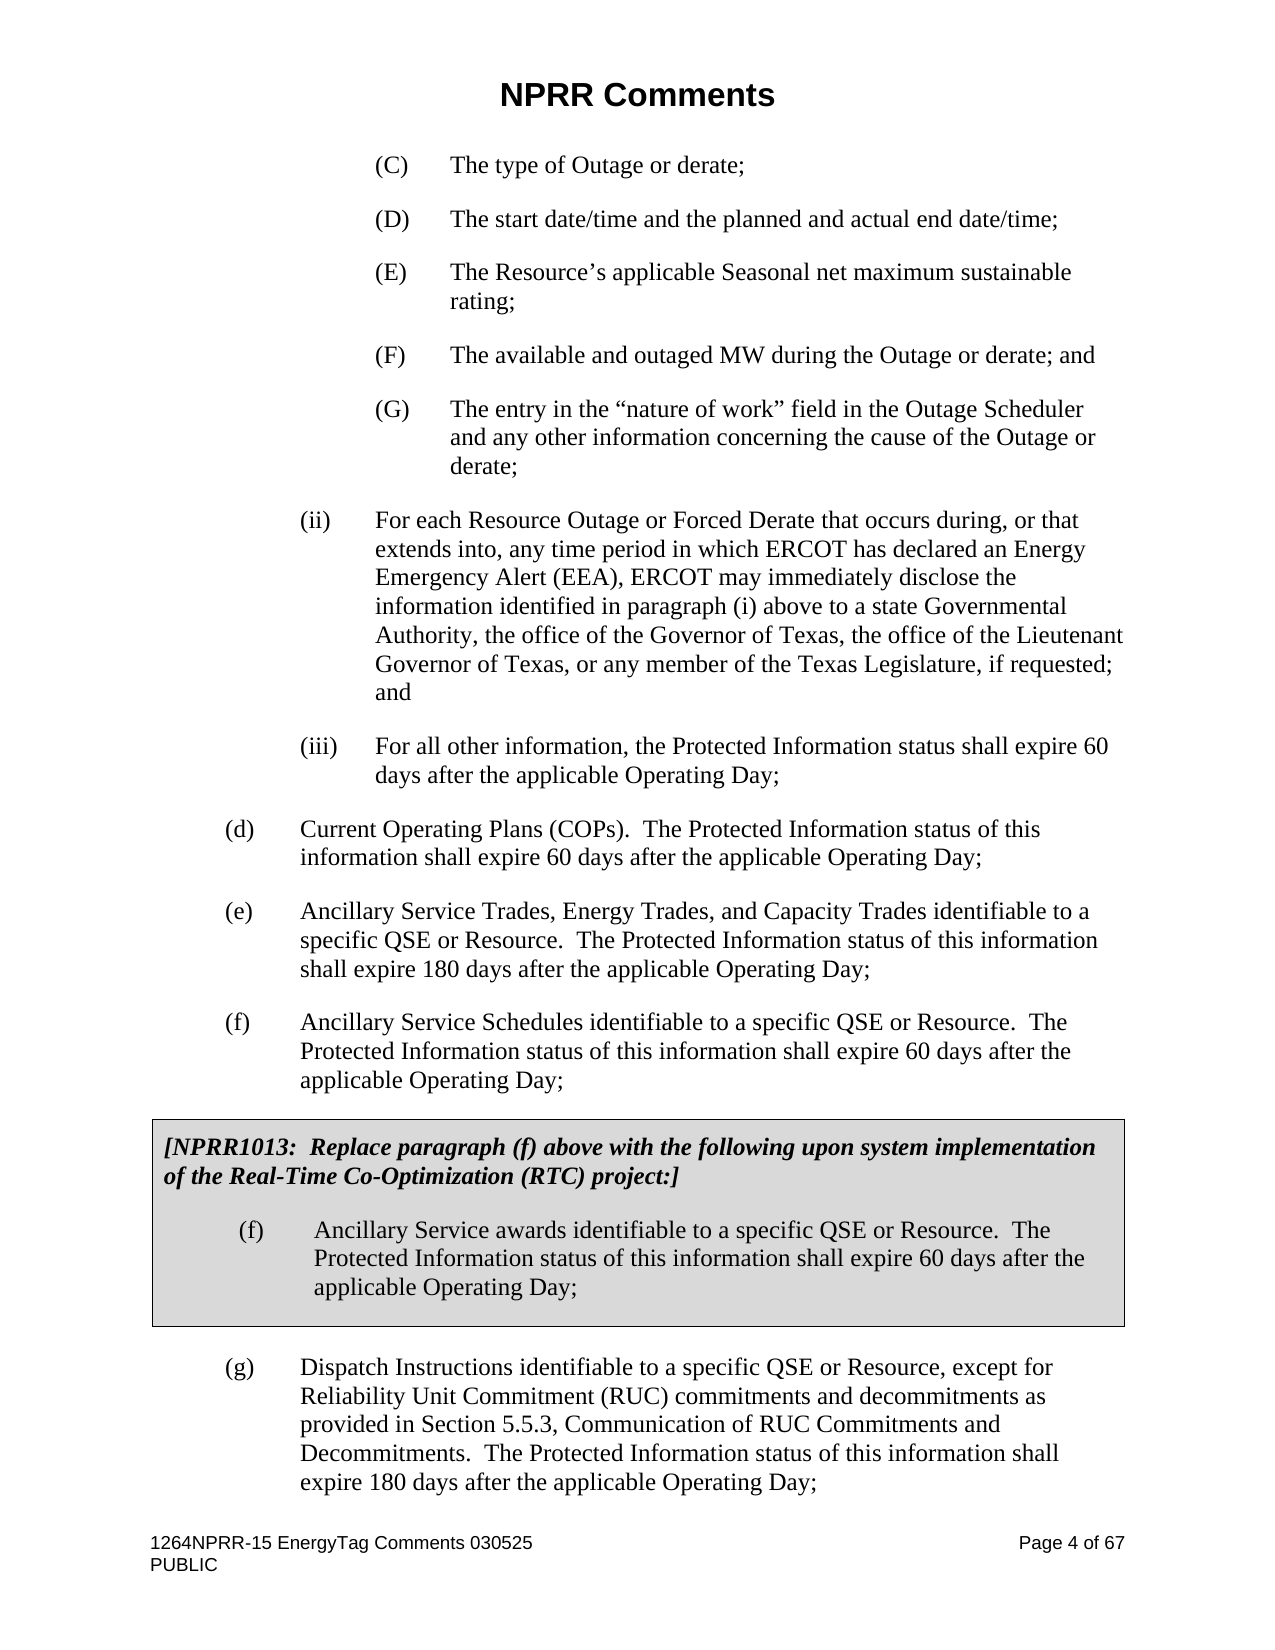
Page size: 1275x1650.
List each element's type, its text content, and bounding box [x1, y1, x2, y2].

list (d) Current Operating Plans (COPs). The Protected Information status of this information shall expire 60 days after the applicable Operating Day; [225, 814, 1125, 871]
text (C) The type of Outage or derate; [375, 150, 1125, 179]
list (e) Ancillary Service Trades, Energy Trades, and Capacity Trades identifiable to a specific QSE or Resource. The Protected Information status of this information shall expire 180 days after the applicable Operating Day; [225, 896, 1125, 982]
text (iii) For all other information, the Protected Information status shall expire 60 days after the applicable Operating Day; [300, 731, 1125, 789]
text (D) The start date/time and the planned and actual end date/time; [375, 204, 1125, 232]
text (ii) For each Resource Outage or Forced Derate that occurs during, or that extends into, any time period in which ERCOT has declared an Energy Emergency Alert (EEA), ERCOT may immediately disclose the information identified in paragraph (i) above to a state Governmental Authority, the office of the Governor of Texas, the office of the Lieutenant Governor of Texas, or any member of the Texas Legislature, if requested; and [300, 505, 1125, 706]
table_header [NPRR1013: Replace paragraph (f) above with the following upon system implementation of the Real-Time Co-Optimization (RTC) project:] (f) Ancillary Service awards identifiable to a specific QSE or Resource. The Protected Information status of this information shall expire 60 days after the applicable Operating Day; [153, 1120, 1124, 1326]
text (F) The available and outaged MW during the Outage or derate; and [375, 340, 1125, 369]
text (G) The entry in the “nature of work” field in the Outage Scheduler and any other information concerning the cause of the Outage or derate; [375, 394, 1125, 480]
text (E) The Resource’s applicable Seasonal net maximum sustainable rating; [375, 257, 1125, 315]
list (g) Dispatch Instructions identifiable to a specific QSE or Resource, except for Reliability Unit Commitment (RUC) commitments and decommitments as provided in Section 5.5.3, Communication of RUC Commitments and Decommitments. The Protected Information status of this information shall expire 180 days after the applicable Operating Day; [225, 1352, 1125, 1496]
list (f) Ancillary Service Schedules identifiable to a specific QSE or Resource. The Protected Information status of this information shall expire 60 days after the applicable Operating Day; [225, 1007, 1125, 1094]
